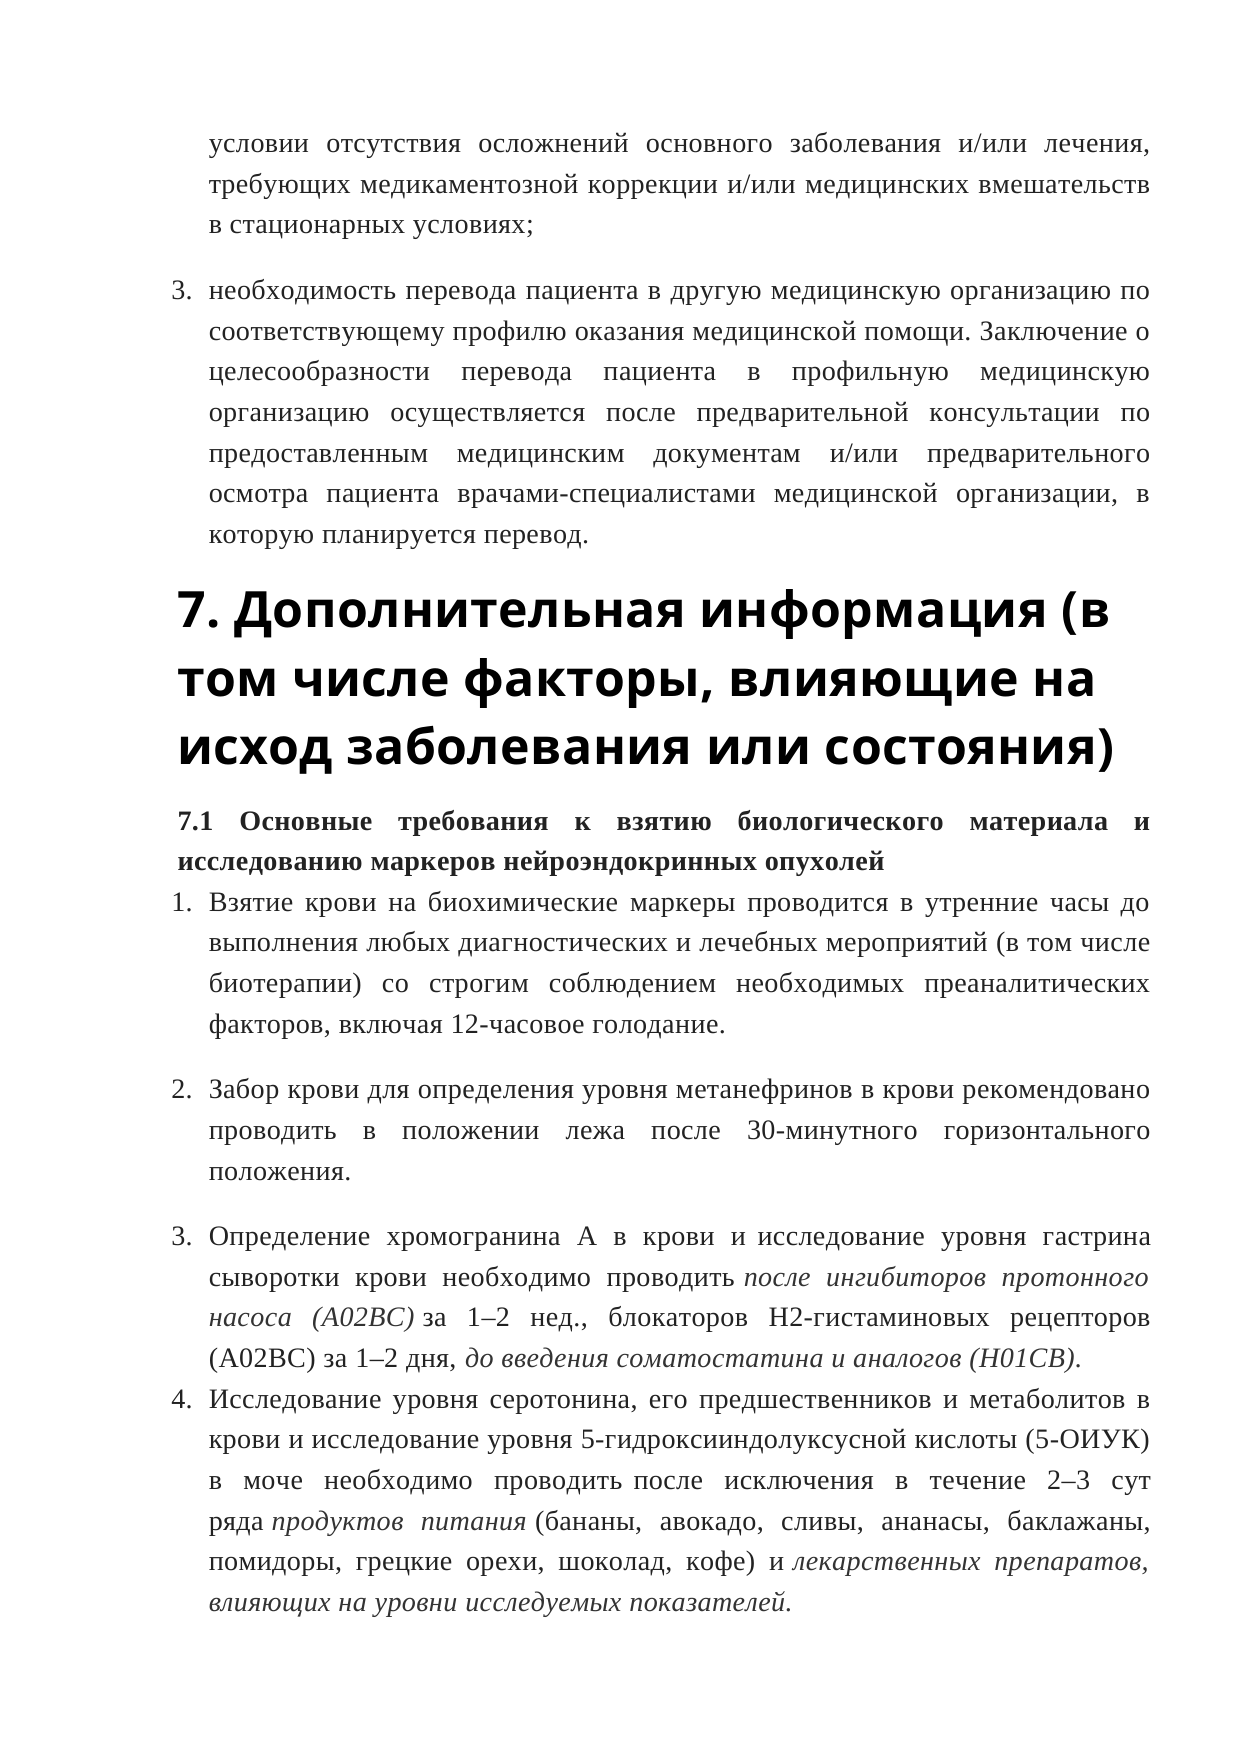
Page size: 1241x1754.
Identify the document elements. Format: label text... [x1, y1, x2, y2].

text 7.1 Основные требования к взятию биологического материала и исследованию маркеров нейроэндокринных опухолей [177, 795, 1152, 877]
list Забор крови для определения уровня метанефринов в крови рекомендовано проводить в положении лежа после 30-минутного горизонтального положения. [171, 1064, 1152, 1186]
list Исследование уровня серотонина, его предшественников и метаболитов в крови и исследование уровня 5-гидроксииндолуксусной кислоты (5-ОИУК) в моче необходимо проводить после исключения в течение 2–3 сут ряда продуктов питания (бананы, авокадо, сливы, ананасы, баклажаны, помидоры, грецкие орехи, шоколад, кофе) и лекарственных препаратов, влияющих на уровни исследуемых показателей. [171, 1373, 1152, 1617]
list Определение хромогранина A в крови и исследование уровня гастрина сыворотки крови необходимо проводить после ингибиторов протонного насоса (A02BC) за 1–2 нед., блокаторов H2-гистаминовых рецепторов (A02BC) за 1–2 дня, до введения соматостатина и аналогов (H01CB). [171, 1211, 1152, 1373]
text 7. Дополнительная информация (в том числе факторы, влияющие на исход заболевания или состояния) [177, 574, 1152, 779]
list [171, 118, 1152, 240]
list необходимость перевода пациента в другую медицинскую организацию по соответствующему профилю оказания медицинской помощи. Заключение о целесообразности перевода пациента в профильную медицинскую организацию осуществляется после предварительной консультации по предоставленным медицинским документам и/или предварительного осмотра пациента врачами-специалистами медицинской организации, в которую планируется перевод. [171, 265, 1152, 549]
list Взятие крови на биохимические маркеры проводится в утренние часы до выполнения любых диагностических и лечебных мероприятий (в том числе биотерапии) со строгим соблюдением необходимых преаналитических факторов, включая 12-часовое голодание. [171, 877, 1152, 1039]
